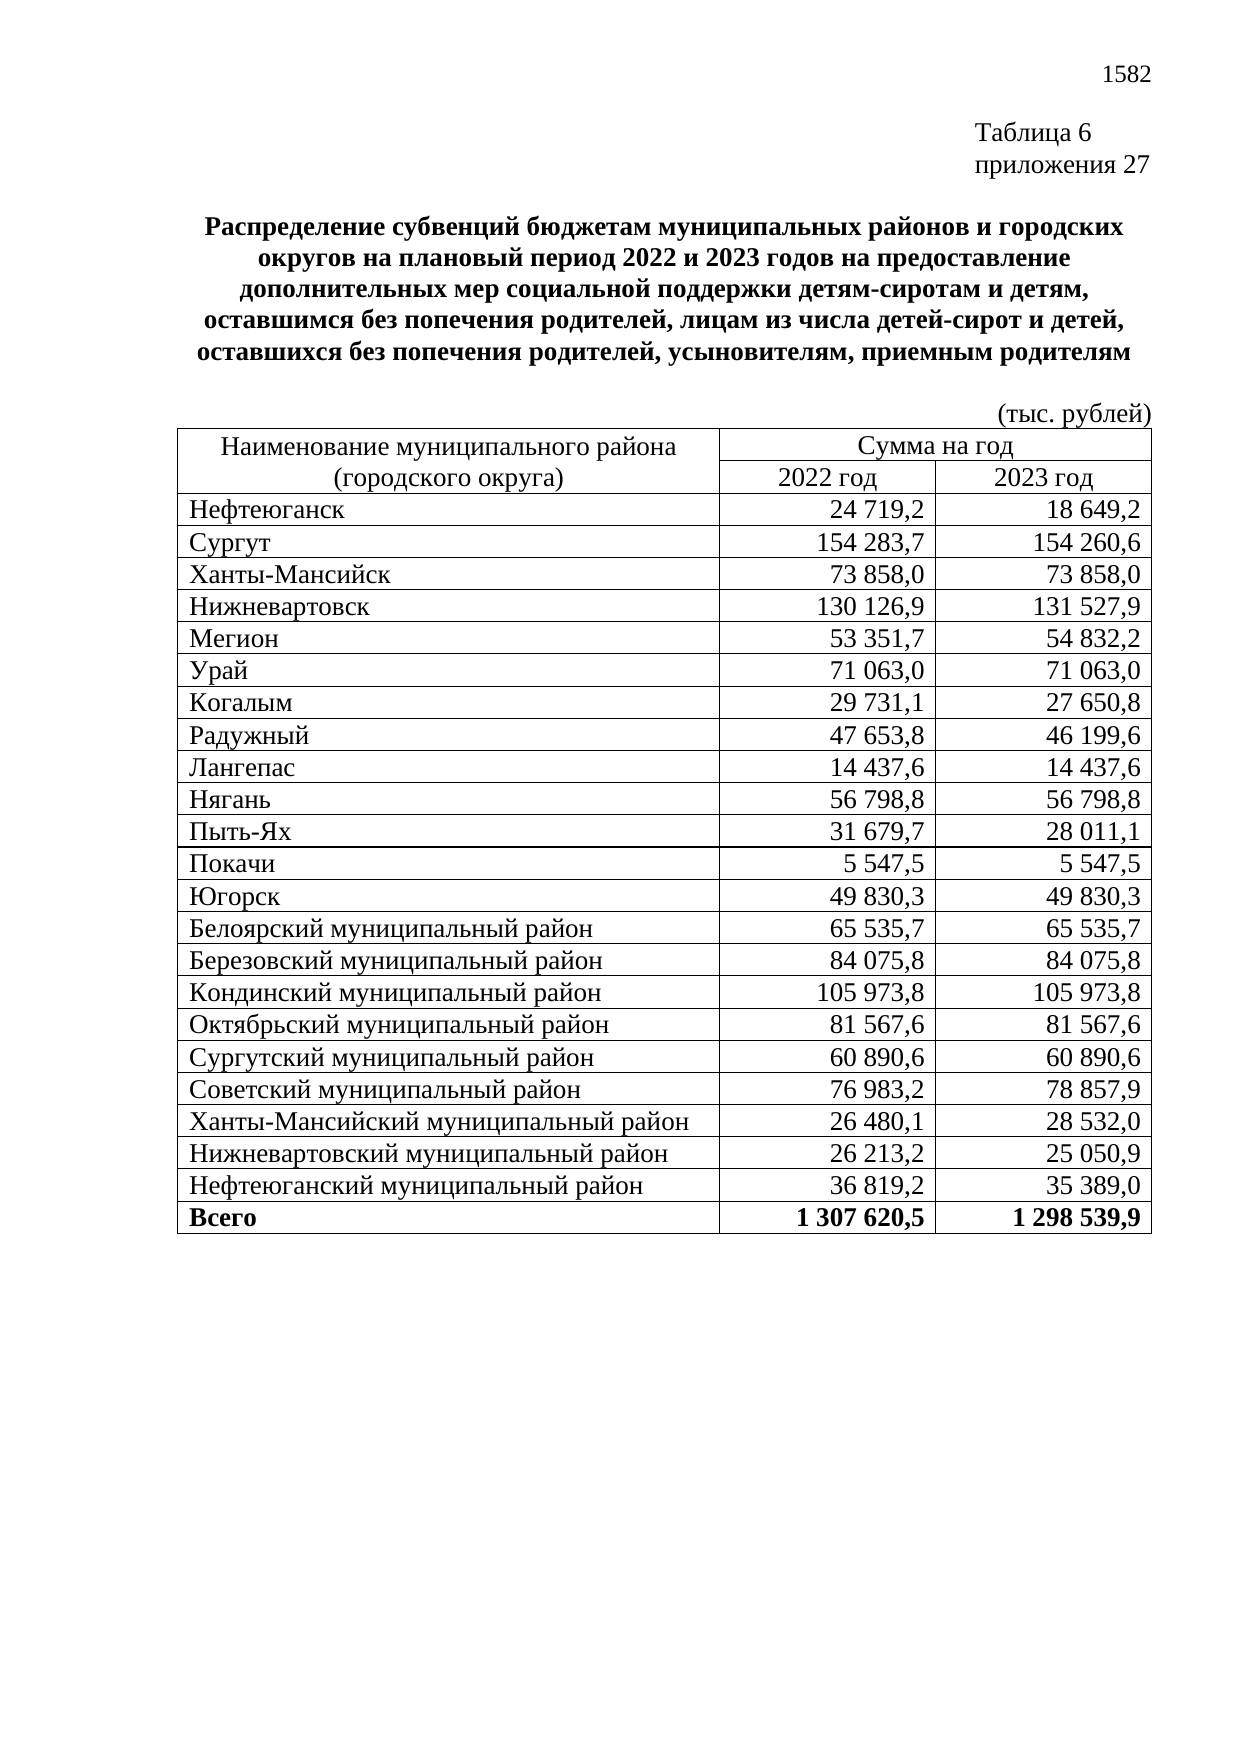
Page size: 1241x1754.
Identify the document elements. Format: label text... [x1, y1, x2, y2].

table_cell 73 858,0 [936, 558, 1151, 589]
table_cell Лангепас [178, 751, 719, 782]
table_cell Ханты-Мансийск [178, 558, 719, 589]
table_cell Сургутский муниципальный район [178, 1041, 719, 1072]
table_cell 14 437,6 [936, 751, 1151, 782]
table_cell Березовский муниципальный район [178, 944, 719, 975]
table_cell 105 973,8 [936, 976, 1151, 1007]
table_cell Урай [178, 654, 719, 686]
table_cell 1 298 539,9 [936, 1202, 1151, 1233]
table_cell 29 731,1 [720, 687, 935, 718]
table_cell 5 547,5 [720, 848, 935, 879]
table_cell 130 126,9 [720, 590, 935, 621]
table_cell 105 973,8 [720, 976, 935, 1007]
table_cell 53 351,7 [720, 622, 935, 653]
text (тыс. рублей) [177, 397, 1152, 428]
table_cell Нягань [178, 783, 719, 814]
table_cell 26 480,1 [720, 1105, 935, 1136]
table_cell 36 819,2 [720, 1169, 935, 1201]
table_cell 56 798,8 [936, 783, 1151, 814]
table_cell 28 011,1 [936, 815, 1151, 846]
table_header Сумма на год [720, 429, 1151, 460]
table_cell Пыть-Ях [178, 815, 719, 846]
table_cell Когалым [178, 687, 719, 718]
table_cell 49 830,3 [936, 880, 1151, 911]
table_cell 76 983,2 [720, 1073, 935, 1104]
table_cell 73 858,0 [720, 558, 935, 589]
table_cell Радужный [178, 719, 719, 750]
table_cell 60 890,6 [936, 1041, 1151, 1072]
table_cell 2022 год [720, 461, 935, 492]
text Таблица 6 [974, 117, 1152, 148]
table_cell Советский муниципальный район [178, 1073, 719, 1104]
table_cell 84 075,8 [720, 944, 935, 975]
table_cell Ханты-Мансийский муниципальный район [178, 1105, 719, 1136]
table_cell Сургут [178, 526, 719, 557]
table_cell Покачи [178, 848, 719, 879]
table_cell Нижневартовск [178, 590, 719, 621]
table_cell 2023 год [936, 461, 1151, 492]
table_cell Кондинский муниципальный район [178, 976, 719, 1007]
table_cell Октябрьский муниципальный район [178, 1009, 719, 1039]
table_cell 56 798,8 [720, 783, 935, 814]
table_cell 154 260,6 [936, 526, 1151, 557]
text приложения 27 [974, 148, 1152, 179]
table_cell Югорск [178, 880, 719, 911]
table_cell 78 857,9 [936, 1073, 1151, 1104]
table_cell 18 649,2 [936, 494, 1151, 524]
table_cell 5 547,5 [936, 848, 1151, 879]
table_cell 84 075,8 [936, 944, 1151, 975]
table_cell 47 653,8 [720, 719, 935, 750]
table_cell 71 063,0 [720, 654, 935, 686]
table_cell 31 679,7 [720, 815, 935, 846]
table_cell Нефтеюганск [178, 494, 719, 524]
table_cell 14 437,6 [720, 751, 935, 782]
table_header Наименование муниципального района (городского округа) [178, 429, 719, 492]
table_cell Нефтеюганский муниципальный район [178, 1169, 719, 1201]
table_cell Белоярский муниципальный район [178, 912, 719, 943]
table_cell 49 830,3 [720, 880, 935, 911]
table_cell 26 213,2 [720, 1137, 935, 1168]
table_cell 1 307 620,5 [720, 1202, 935, 1233]
table_cell 46 199,6 [936, 719, 1151, 750]
table_cell 81 567,6 [720, 1009, 935, 1039]
table_cell 60 890,6 [720, 1041, 935, 1072]
table_cell Нижневартовский муниципальный район [178, 1137, 719, 1168]
table_cell 25 050,9 [936, 1137, 1151, 1168]
table_cell 65 535,7 [720, 912, 935, 943]
table_cell 65 535,7 [936, 912, 1151, 943]
table_cell 28 532,0 [936, 1105, 1151, 1136]
table_cell 24 719,2 [720, 494, 935, 524]
table_cell Мегион [178, 622, 719, 653]
table_cell 154 283,7 [720, 526, 935, 557]
table_cell 27 650,8 [936, 687, 1151, 718]
table_cell 81 567,6 [936, 1009, 1151, 1039]
table_cell Всего [178, 1202, 719, 1233]
table_cell 71 063,0 [936, 654, 1151, 686]
table_cell 54 832,2 [936, 622, 1151, 653]
text Распределение субвенций бюджетам муниципальных районов и городских округов на плановый период 2022 и 2023 годов на предоставление дополнительных мер социальной поддержки детям-сиротам и детям, оставшимся без попечения родителей, лицам из числа детей-сирот и детей, оставшихся без попечения родителей, усыновителям, приемным родителям [177, 210, 1152, 366]
table_cell 35 389,0 [936, 1169, 1151, 1201]
table_cell 131 527,9 [936, 590, 1151, 621]
